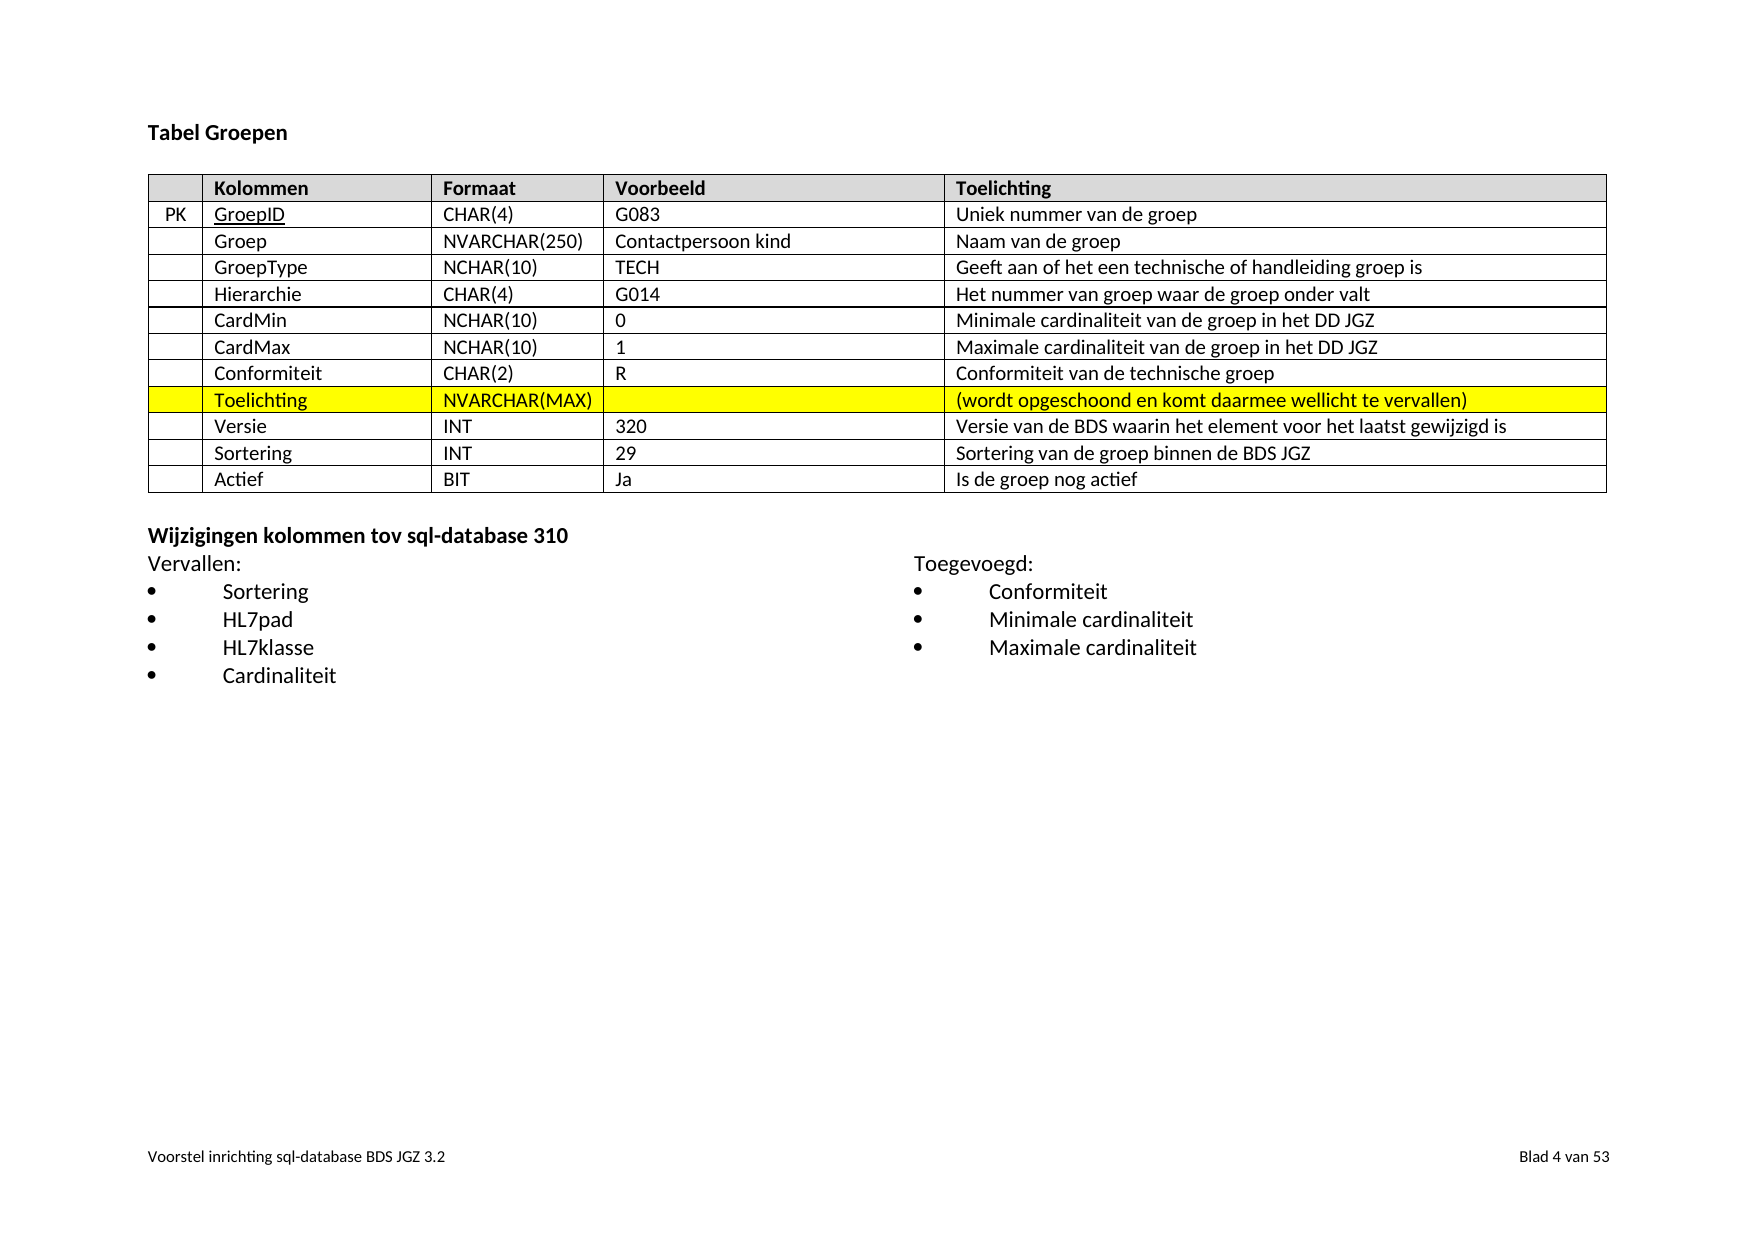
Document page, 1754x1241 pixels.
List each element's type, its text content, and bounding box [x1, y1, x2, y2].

table_cell 320 [604, 413, 944, 439]
table_cell [149, 440, 202, 465]
text Toegevoegd: [914, 549, 1606, 577]
table_header [149, 175, 202, 201]
list Cardinaliteit [148, 661, 840, 689]
table_cell Conformiteit van de technische groep [945, 360, 1606, 386]
table_cell PK [149, 202, 202, 227]
list HL7klasse [148, 633, 840, 661]
table_cell Het nummer van groep waar de groep onder valt [945, 281, 1606, 306]
table_cell INT [432, 413, 603, 439]
text Tabel Groepen [148, 118, 1606, 146]
table_cell [149, 281, 202, 306]
table_cell Contactpersoon kind [604, 228, 944, 253]
list Minimale cardinaliteit [914, 605, 1606, 633]
table_header Toelichting [945, 175, 1606, 201]
table_header Voorbeeld [604, 175, 944, 201]
list Maximale cardinaliteit [914, 633, 1606, 661]
table_cell GroepType [203, 255, 431, 280]
table_cell [149, 466, 202, 492]
table_cell [149, 387, 202, 412]
table_cell Actief [203, 466, 431, 492]
table_cell TECH [604, 255, 944, 280]
table_cell Is de groep nog actief [945, 466, 1606, 492]
table_cell CHAR(4) [432, 202, 603, 227]
table_cell [604, 387, 944, 412]
text Vervallen: [148, 549, 840, 577]
table_cell Conformiteit [203, 360, 431, 386]
table_cell Ja [604, 466, 944, 492]
table_cell CardMax [203, 334, 431, 359]
table_header Kolommen [203, 175, 431, 201]
table_cell GroepID [203, 202, 431, 227]
table_cell CardMin [203, 308, 431, 333]
table_cell NVARCHAR(MAX) [432, 387, 603, 412]
table_cell Groep [203, 228, 431, 253]
table_cell (wordt opgeschoond en komt daarmee wellicht te vervallen) [945, 387, 1606, 412]
table_cell Versie [203, 413, 431, 439]
table_cell [149, 360, 202, 386]
table_cell CHAR(4) [432, 281, 603, 306]
table_cell 29 [604, 440, 944, 465]
table_cell [149, 228, 202, 253]
list Sortering [148, 577, 840, 605]
table_cell INT [432, 440, 603, 465]
table_cell NVARCHAR(250) [432, 228, 603, 253]
table_cell Versie van de BDS waarin het element voor het laatst gewijzigd is [945, 413, 1606, 439]
table_cell [149, 308, 202, 333]
table_cell Sortering [203, 440, 431, 465]
table_cell G083 [604, 202, 944, 227]
table_cell G014 [604, 281, 944, 306]
table_cell Hierarchie [203, 281, 431, 306]
table_cell [149, 413, 202, 439]
table_cell 1 [604, 334, 944, 359]
table_cell NCHAR(10) [432, 334, 603, 359]
table_cell Uniek nummer van de groep [945, 202, 1606, 227]
table_cell NCHAR(10) [432, 255, 603, 280]
table_cell R [604, 360, 944, 386]
table_cell 0 [604, 308, 944, 333]
list HL7pad [148, 605, 840, 633]
table_cell BIT [432, 466, 603, 492]
table_cell Geeft aan of het een technische of handleiding groep is [945, 255, 1606, 280]
table_cell NCHAR(10) [432, 308, 603, 333]
table_cell Minimale cardinaliteit van de groep in het DD JGZ [945, 308, 1606, 333]
table_header Formaat [432, 175, 603, 201]
table_cell Naam van de groep [945, 228, 1606, 253]
table_cell CHAR(2) [432, 360, 603, 386]
table_cell [149, 255, 202, 280]
text Wijzigingen kolommen tov sql-database 310 [148, 521, 1606, 549]
table_cell Maximale cardinaliteit van de groep in het DD JGZ [945, 334, 1606, 359]
table_cell Toelichting [203, 387, 431, 412]
table_cell [149, 334, 202, 359]
list Conformiteit [914, 577, 1606, 605]
table_cell Sortering van de groep binnen de BDS JGZ [945, 440, 1606, 465]
